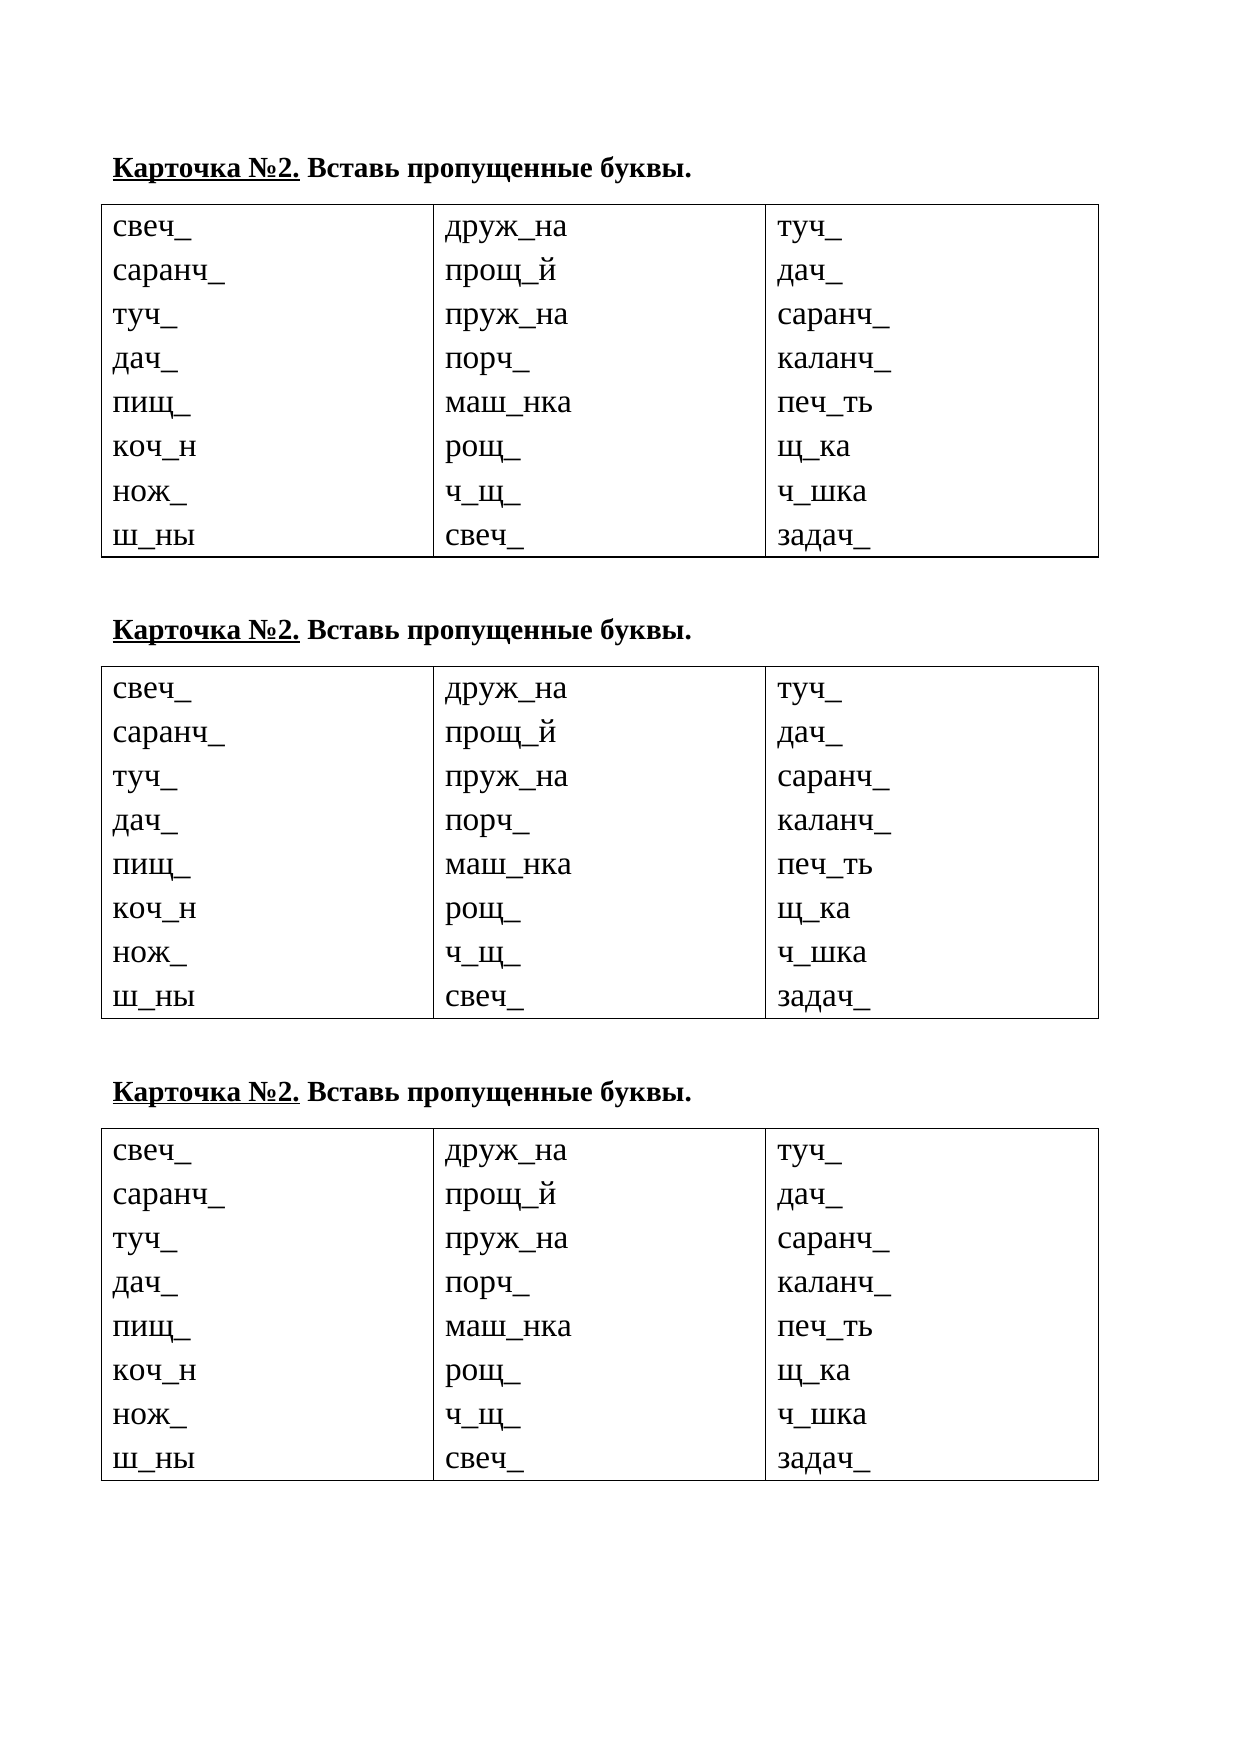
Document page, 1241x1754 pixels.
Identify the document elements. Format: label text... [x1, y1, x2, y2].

text Карточка №2. Вставь пропущенные буквы. [112, 1074, 1128, 1107]
text Карточка №2. Вставь пропущенные буквы. [112, 612, 1128, 645]
table_header свеч_ саранч_ туч_ дач_ пищ_ коч_н нож_ ш_ны [102, 1129, 433, 1480]
table_header туч_ дач_ саранч_ каланч_ печ_ть щ_ка ч_шка задач_ [766, 205, 1098, 556]
table_header друж_на прощ_й пруж_на порч_ маш_нка рощ_ ч_щ_ свеч_ [434, 1129, 765, 1480]
table_header друж_на прощ_й пруж_на порч_ маш_нка рощ_ ч_щ_ свеч_ [434, 667, 765, 1018]
table_header свеч_ саранч_ туч_ дач_ пищ_ коч_н нож_ ш_ны [102, 667, 433, 1018]
table_header туч_ дач_ саранч_ каланч_ печ_ть щ_ка ч_шка задач_ [766, 1129, 1098, 1480]
table_header друж_на прощ_й пруж_на порч_ маш_нка рощ_ ч_щ_ свеч_ [434, 205, 765, 556]
table_header туч_ дач_ саранч_ каланч_ печ_ть щ_ка ч_шка задач_ [766, 667, 1098, 1018]
text Карточка №2. Вставь пропущенные буквы. [112, 150, 1128, 183]
table_header свеч_ саранч_ туч_ дач_ пищ_ коч_н нож_ ш_ны [102, 205, 433, 556]
